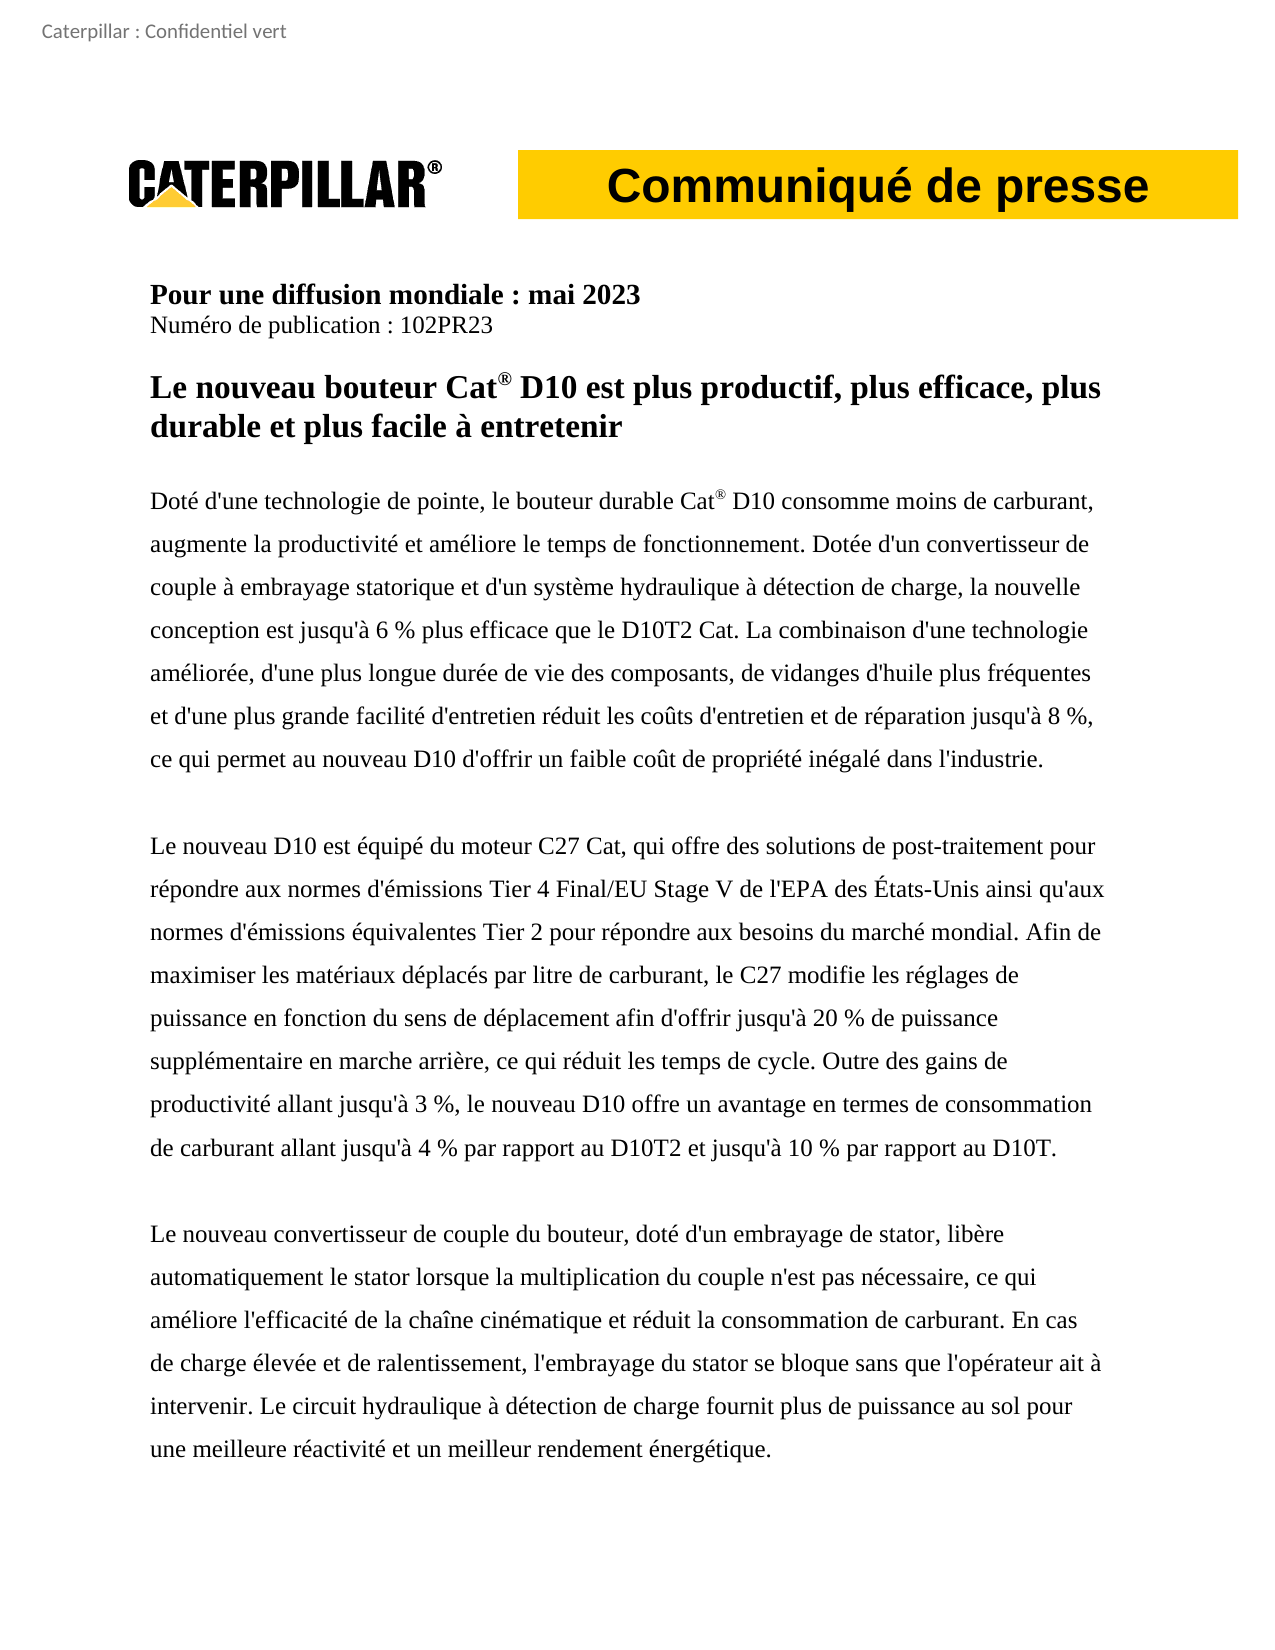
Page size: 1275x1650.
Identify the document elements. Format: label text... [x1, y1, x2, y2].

text Pour une diffusion mondiale : mai 2023 [150, 277, 1106, 310]
text Le nouveau convertisseur de couple du bouteur, doté d'un embrayage de stator, libère automatiquement le stator lorsque la multiplication du couple n'est pas nécessaire, ce qui améliore l'efficacité de la chaîne cinématique et réduit la consommation de carburant. En cas de charge élevée et de ralentissement, l'embrayage du stator se bloque sans que l'opérateur ait à intervenir. Le circuit hydraulique à détection de charge fournit plus de puissance au sol pour une meilleure réactivité et un meilleur rendement énergétique. [150, 1219, 1106, 1463]
text Le nouveau bouteur Cat® D10 est plus productif, plus efficace, plus durable et plus facile à entretenir [150, 368, 1106, 444]
text Le nouveau D10 est équipé du moteur C27 Cat, qui offre des solutions de post-traitement pour répondre aux normes d'émissions Tier 4 Final/EU Stage V de l'EPA des États-Unis ainsi qu'aux normes d'émissions équivalentes Tier 2 pour répondre aux besoins du marché mondial. Afin de maximiser les matériaux déplacés par litre de carburant, le C27 modifie les réglages de puissance en fonction du sens de déplacement afin d'offrir jusqu'à 20 % de puissance supplémentaire en marche arrière, ce qui réduit les temps de cycle. Outre des gains de productivité allant jusqu'à 3 %, le nouveau D10 offre un avantage en termes de consommation de carburant allant jusqu'à 4 % par rapport au D10T2 et jusqu'à 10 % par rapport au D10T. [150, 831, 1106, 1161]
text Numéro de publication : 102PR23 [150, 310, 1106, 339]
text Doté d'une technologie de pointe, le bouteur durable Cat® D10 consomme moins de carburant, augmente la productivité et améliore le temps de fonctionnement. Dotée d'un convertisseur de couple à embrayage statorique et d'un système hydraulique à détection de charge, la nouvelle conception est jusqu'à 6 % plus efficace que le D10T2 Cat. La combinaison d'une technologie améliorée, d'une plus longue durée de vie des composants, de vidanges d'huile plus fréquentes et d'une plus grande facilité d'entretien réduit les coûts d'entretien et de réparation jusqu'à 8 %, ce qui permet au nouveau D10 d'offrir un faible coût de propriété inégalé dans l'industrie. [150, 486, 1106, 773]
